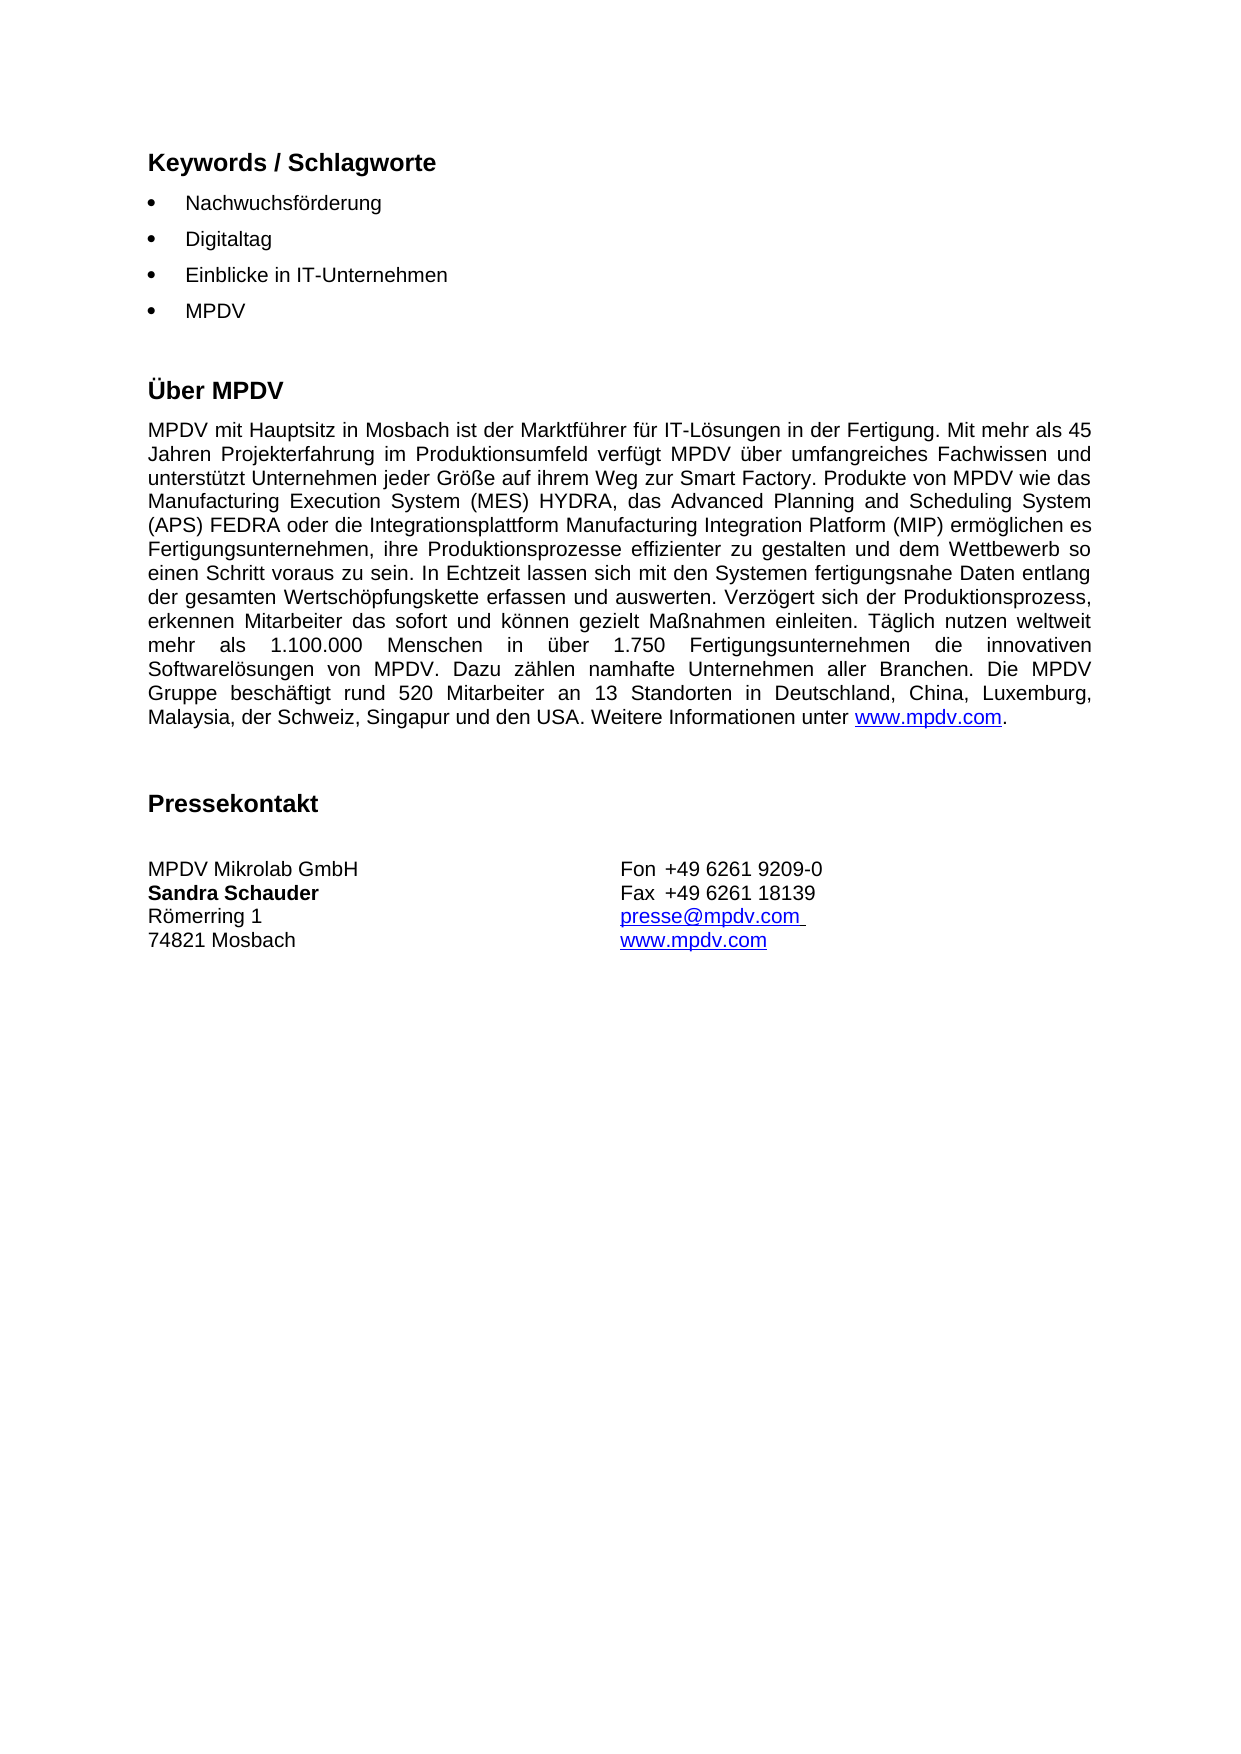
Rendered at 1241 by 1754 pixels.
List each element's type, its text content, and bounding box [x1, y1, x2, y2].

text Keywords / Schlagworte [148, 148, 1093, 176]
text Römerring 1 presse@mpdv.com [148, 904, 1093, 928]
text MPDV Mikrolab GmbH Fon +49 6261 9209-0 [148, 856, 1093, 880]
text Über MPDV [148, 376, 1093, 405]
text Sandra Schauder Fax +49 6261 18139 [148, 880, 1093, 904]
text Pressekontakt [148, 789, 1093, 818]
text 74821 Mosbach www.mpdv.com [148, 928, 1093, 952]
list Nachwuchsförderung [148, 191, 1093, 215]
list MPDV [148, 299, 1093, 323]
list Einblicke in IT-Unternehmen [148, 263, 1093, 287]
text MPDV mit Hauptsitz in Mosbach ist der Marktführer für IT-Lösungen in der Fertigung. Mit mehr als 45 Jahren Projekterfahrung im Produktionsumfeld verfügt MPDV über umfangreiches Fachwissen und unterstützt Unternehmen jeder Größe auf ihrem Weg zur Smart Factory. Produkte von MPDV wie das Manufacturing Execution System (MES) HYDRA, das Advanced Planning and Scheduling System (APS) FEDRA oder die Integrationsplattform Manufacturing Integration Platform (MIP) ermöglichen es Fertigungsunternehmen, ihre Produktionsprozesse effizienter zu gestalten und dem Wettbewerb so einen Schritt voraus zu sein. In Echtzeit lassen sich mit den Systemen fertigungsnahe Daten entlang der gesamten Wertschöpfungskette erfassen und auswerten. Verzögert sich der Produktionsprozess, erkennen Mitarbeiter das sofort und können gezielt Maßnahmen einleiten. Täglich nutzen weltweit mehr als 1.100.000 Menschen in über 1.750 Fertigungsunternehmen die innovativen Softwarelösungen von MPDV. Dazu zählen namhafte Unternehmen aller Branchen. Die MPDV Gruppe beschäftigt rund 520 Mitarbeiter an 13 Standorten in Deutschland, China, Luxemburg, Malaysia, der Schweiz, Singapur und den USA. Weitere Informationen unter www.mpdv.com. [148, 417, 1093, 729]
list Digitaltag [148, 227, 1093, 251]
